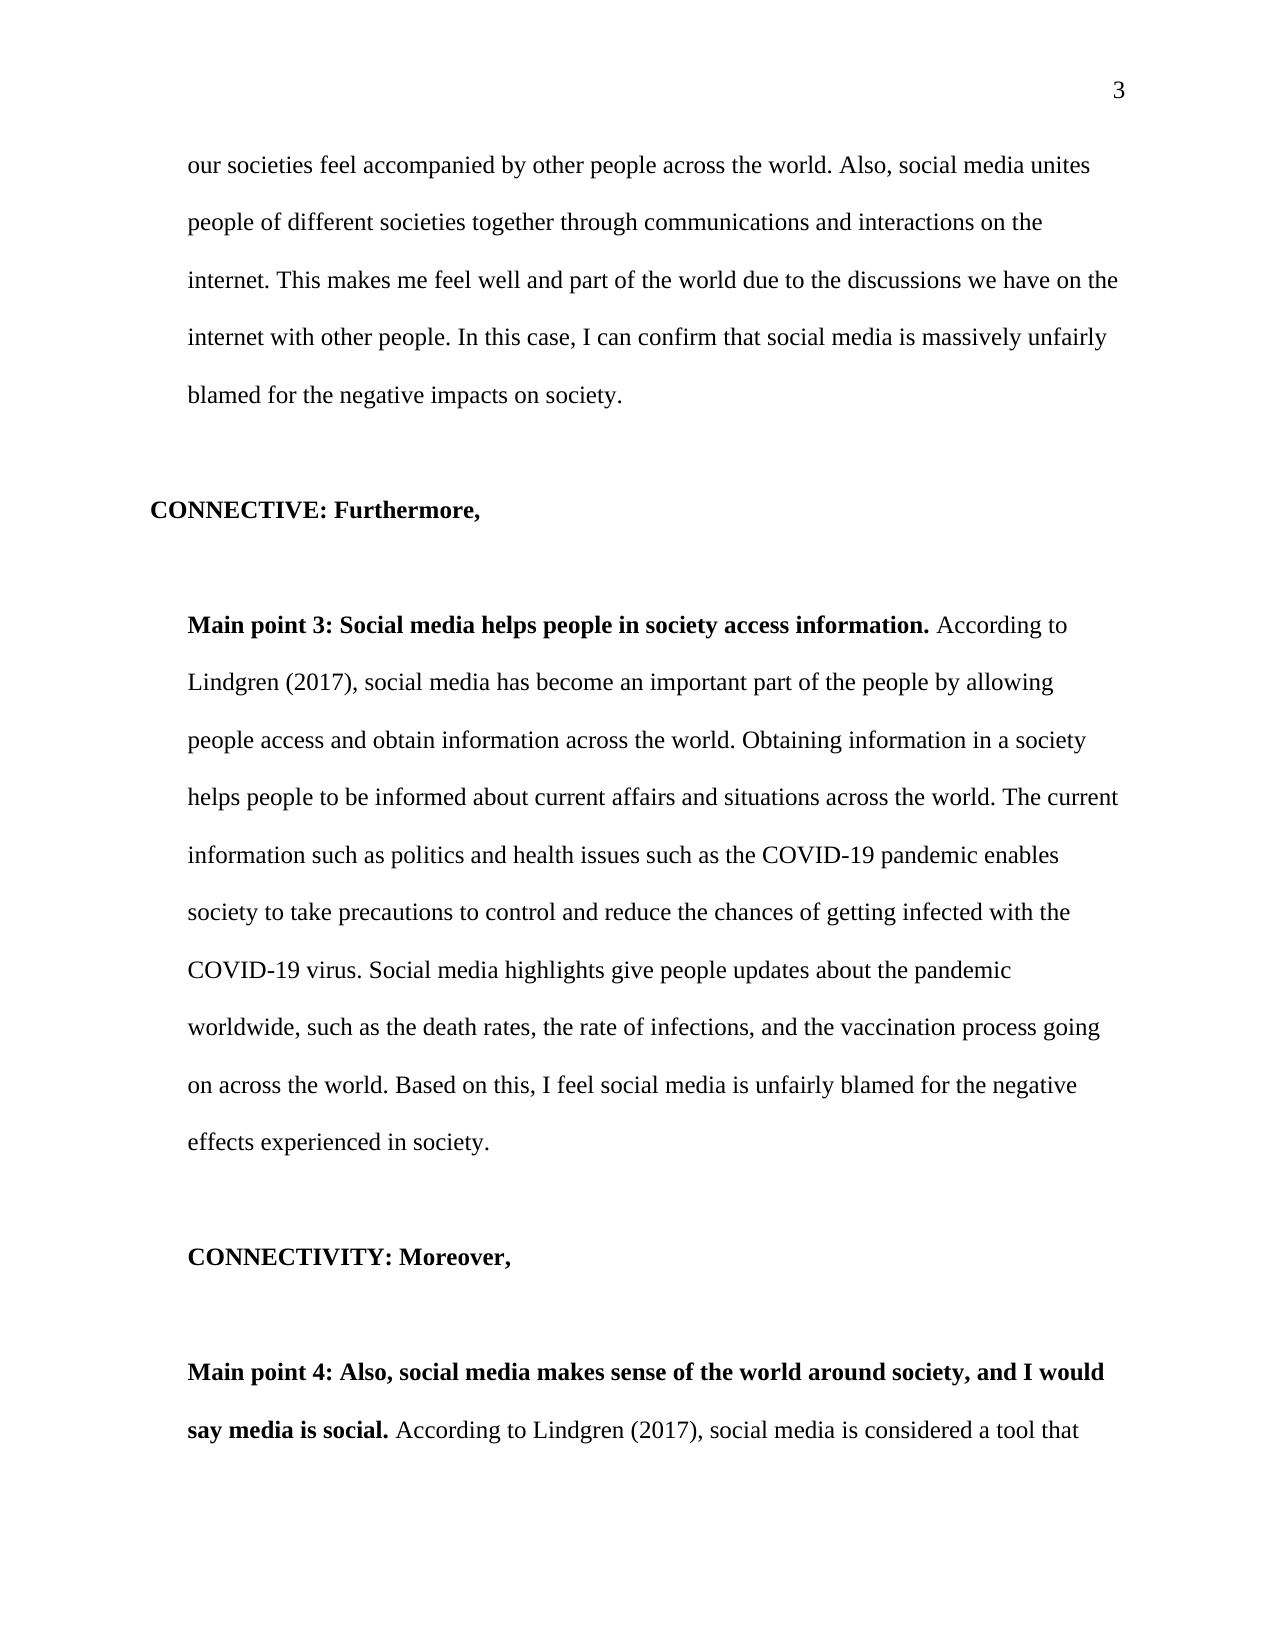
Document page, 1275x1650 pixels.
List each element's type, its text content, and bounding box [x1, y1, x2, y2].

text CONNECTIVE: Furthermore, [150, 782, 1125, 811]
list Main point 2: Social media relieves depression amongst us in society. When feeling bored, depressed, and want to talk about what is in our minds, we use the internet to say what we feel and get various reactions from people across the world. The internet makes people in our societies feel accompanied by other people across the world. Also, social media unites people of different societies together through communications and interactions on the internet. This makes me feel well and part of the world due to the discussions we have on the internet with other people. In this case, I can confirm that social media is massively unfairly blamed for the negative impacts on society. [187, 265, 1125, 696]
text CONNECTIVE: Additionally, [150, 150, 1125, 179]
list Main point 3: Social media helps people in society access information. According to Lindgren (2017), social media has become an important part of the people by allowing people access and obtain information across the world. Obtaining information in a society helps people to be informed about current affairs and situations across the world. The current information such as politics and health issues such as the COVID-19 pandemic enables society to take precautions to control and reduce the chances of getting infected with the COVID-19 virus. Social media highlights give people updates about the pandemic worldwide, such as the death rates, the rate of infections, and the vaccination process going on across the world. Based on this, I feel social media is unfairly blamed for the negative effects experienced in society. [187, 897, 1125, 1444]
